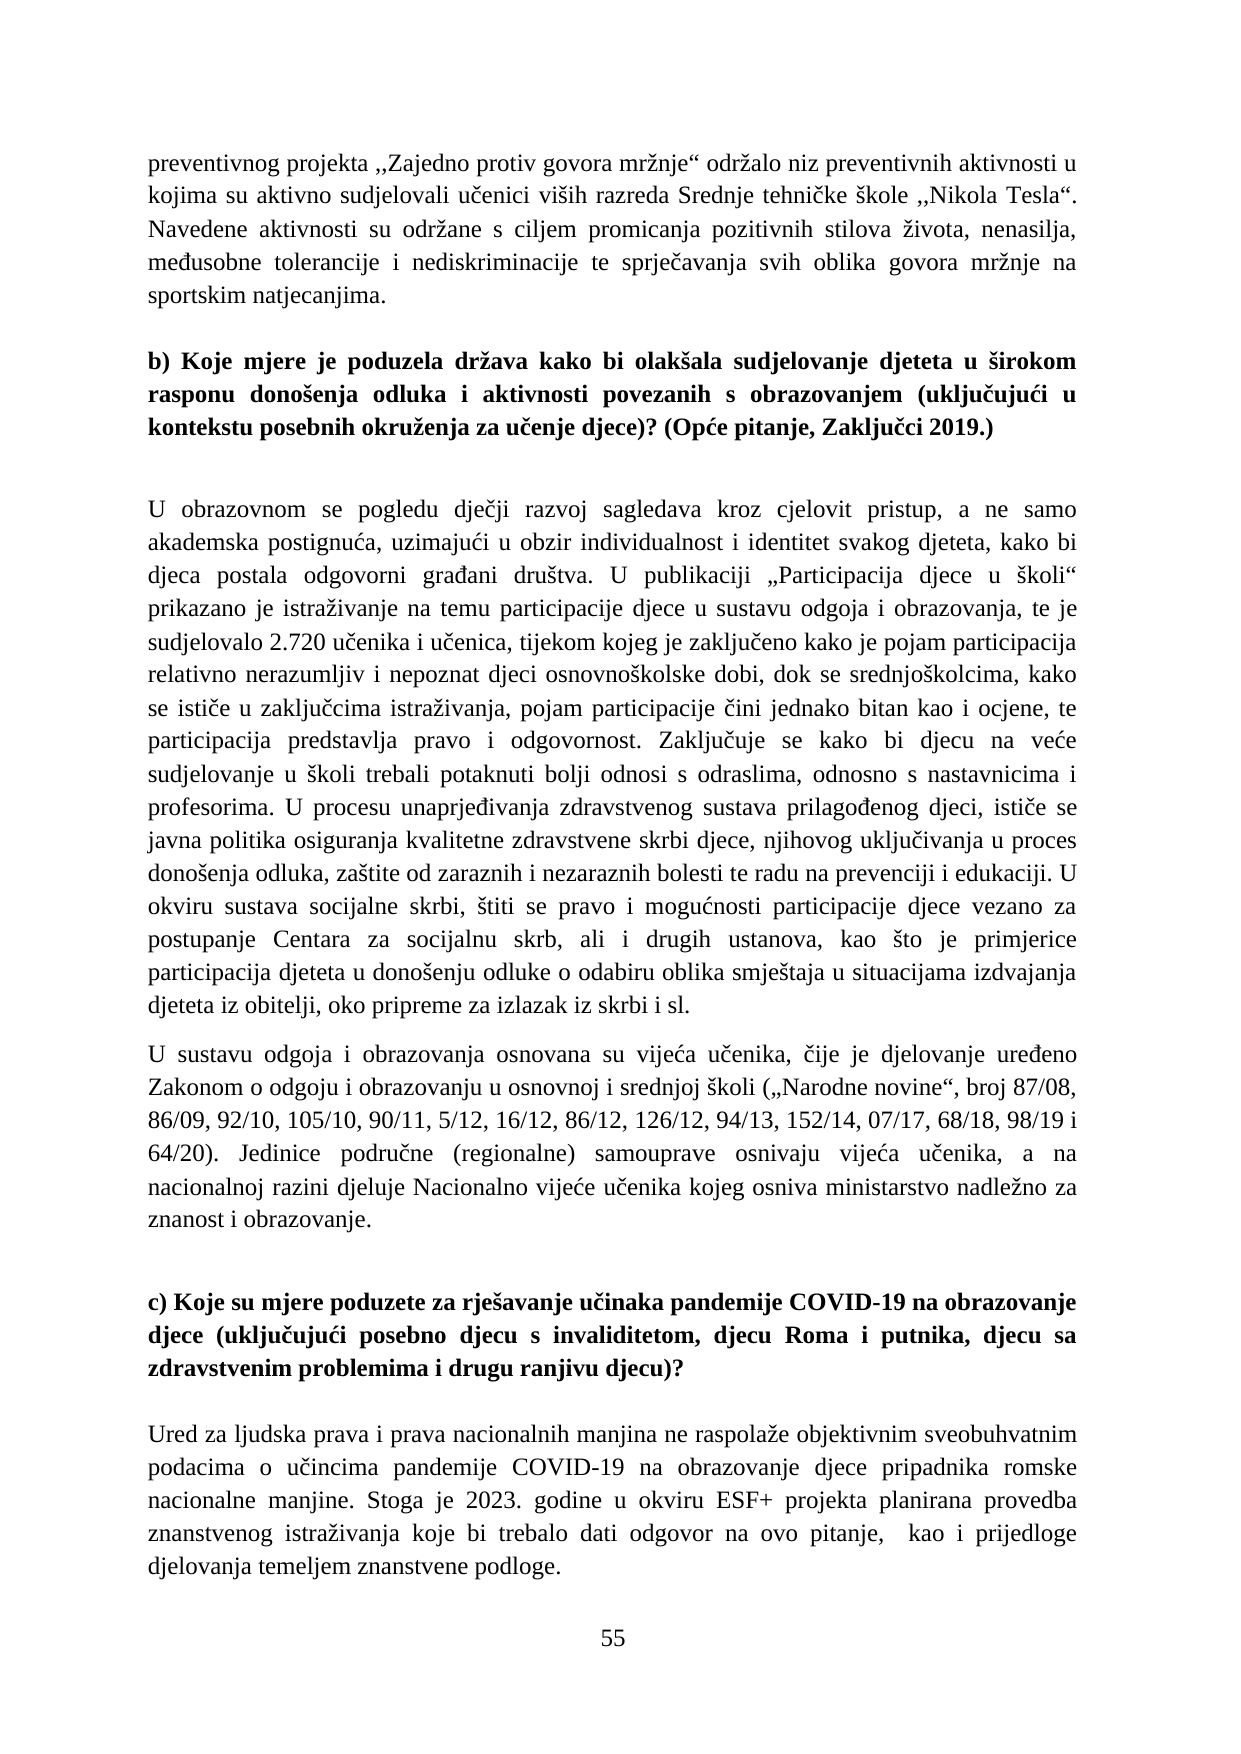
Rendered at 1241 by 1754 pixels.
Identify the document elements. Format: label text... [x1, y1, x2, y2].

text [148, 148, 1078, 308]
text b) Koje mjere je poduzela država kako bi olakšala sudjelovanje djeteta u širokom rasponu donošenja odluka i aktivnosti povezanih s obrazovanjem (uključujući u kontekstu posebnih okruženja za učenje djece)? (Opće pitanje, Zaključci 2019.) [148, 346, 1078, 441]
text Ured za ljudska prava i prava nacionalnih manjina ne raspolaže objektivnim sveobuhvatnim podacima o učincima pandemije COVID-19 na obrazovanje djece pripadnika romske nacionalne manjine. Stoga je 2023. godine u okviru ESF+ projekta planirana provedba znanstvenog istraživanja koje bi trebalo dati odgovor na ovo pitanje, kao i prijedloge djelovanja temeljem znanstvene podloge. [148, 1419, 1078, 1580]
text U obrazovnom se pogledu dječji razvoj sagledava kroz cjelovit pristup, a ne samo akademska postignuća, uzimajući u obzir individualnost i identitet svakog djeteta, kako bi djeca postala odgovorni građani društva. U publikaciji „Participacija djece u školi“ prikazano je istraživanje na temu participacije djece u sustavu odgoja i obrazovanja, te je sudjelovalo 2.720 učenika i učenica, tijekom kojeg je zaključeno kako je pojam participacija relativno nerazumljiv i nepoznat djeci osnovnoškolske dobi, dok se srednjoškolcima, kako se ističe u zaključcima istraživanja, pojam participacije čini jednako bitan kao i ocjene, te participacija predstavlja pravo i odgovornost. Zaključuje se kako bi djecu na veće sudjelovanje u školi trebali potaknuti bolji odnosi s odraslima, odnosno s nastavnicima i profesorima. U procesu unaprjeđivanja zdravstvenog sustava prilagođenog djeci, ističe se javna politika osiguranja kvalitetne zdravstvene skrbi djece, njihovog uključivanja u proces donošenja odluka, zaštite od zaraznih i nezaraznih bolesti te radu na prevenciji i edukaciji. U okviru sustava socijalne skrbi, štiti se pravo i mogućnosti participacije djece vezano za postupanje Centara za socijalnu skrb, ali i drugih ustanova, kao što je primjerice participacija djeteta u donošenju odluke o odabiru oblika smještaja u situacijama izdvajanja djeteta iz obitelji, oko pripreme za izlazak iz skrbi i sl. [148, 494, 1078, 1018]
text U sustavu odgoja i obrazovanja osnovana su vijeća učenika, čije je djelovanje uređeno Zakonom o odgoju i obrazovanju u osnovnoj i srednjoj školi („Narodne novine“, broj 87/08, 86/09, 92/10, 105/10, 90/11, 5/12, 16/12, 86/12, 126/12, 94/13, 152/14, 07/17, 68/18, 98/19 i 64/20). Jedinice područne (regionalne) samouprave osnivaju vijeća učenika, a na nacionalnoj razini djeluje Nacionalno vijeće učenika kojeg osniva ministarstvo nadležno za znanost i obrazovanje. [148, 1039, 1078, 1233]
text c) Koje su mjere poduzete za rješavanje učinaka pandemije COVID-19 na obrazovanje djece (uključujući posebno djecu s invaliditetom, djecu Roma i putnika, djecu sa zdravstvenim problemima i drugu ranjivu djecu)? [148, 1287, 1078, 1382]
